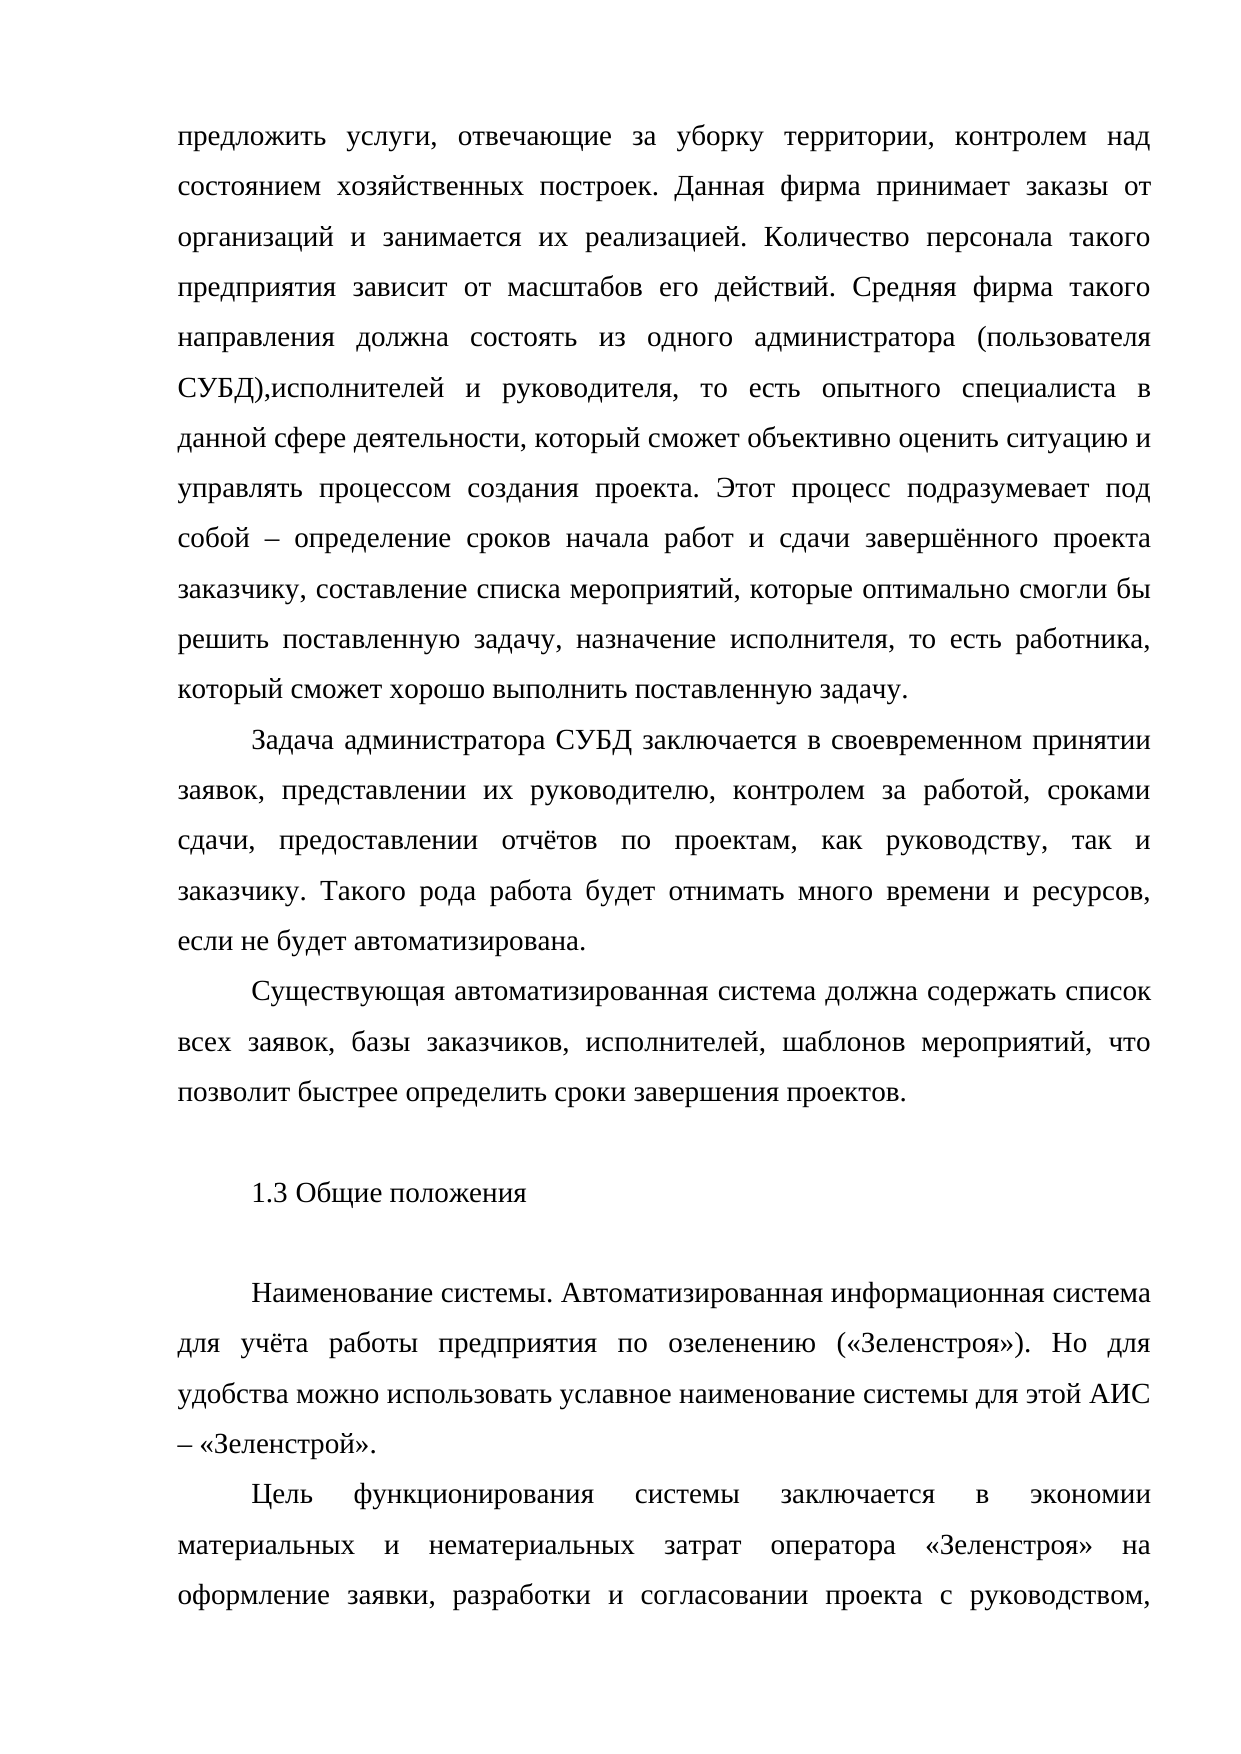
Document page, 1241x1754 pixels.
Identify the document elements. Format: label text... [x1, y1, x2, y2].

text Задача администратора СУБД заключается в своевременном принятии заявок, представлении их руководителю, контролем за работой, сроками сдачи, предоставлении отчётов по проектам, как руководству, так и заказчику. Такого рода работа будет отнимать много времени и ресурсов, если не будет автоматизирована. [177, 722, 1152, 957]
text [177, 118, 1152, 705]
list Общие положения [177, 1175, 1152, 1208]
text Наименование системы. Автоматизированная информационная система для учёта работы предприятия по озеленению («Зеленстроя»). Но для удобства можно использовать уславное наименование системы для этой АИС – «Зеленстрой». [177, 1275, 1152, 1460]
text Существующая автоматизированная система должна содержать список всех заявок, базы заказчиков, исполнителей, шаблонов мероприятий, что позволит быстрее определить сроки завершения проектов. [177, 973, 1152, 1108]
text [177, 1477, 1152, 1611]
